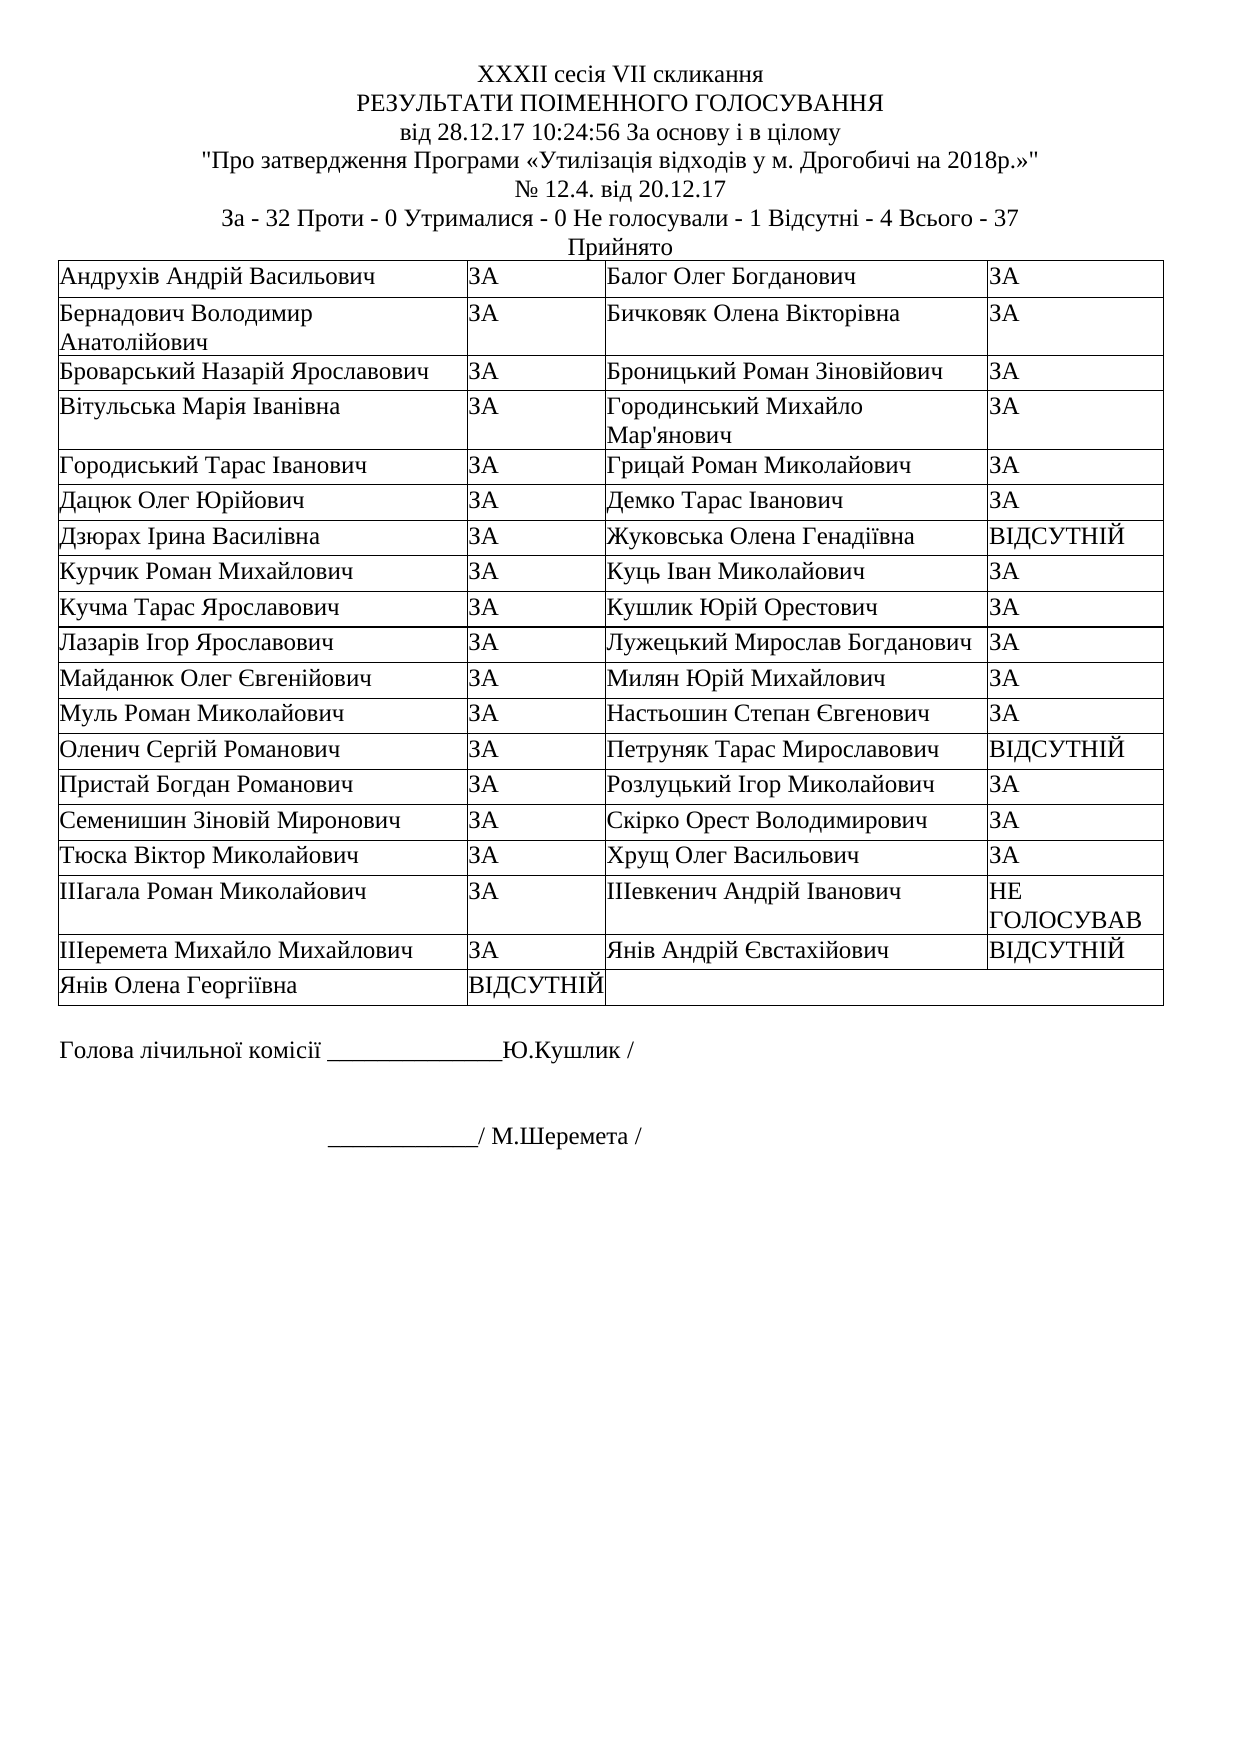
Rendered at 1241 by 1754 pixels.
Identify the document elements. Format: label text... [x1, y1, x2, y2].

table_cell ЗА [988, 356, 1163, 390]
text ____________/ М.Шеремета / [59, 1121, 1181, 1150]
table_cell ЗА [988, 391, 1163, 449]
table_cell Розлуцький Ігор Миколайович [606, 770, 987, 804]
table_cell ЗА [468, 770, 605, 804]
table_cell ЗА [988, 805, 1163, 839]
table_cell ЗА [988, 485, 1163, 520]
table_cell Янів Олена Георгіївна [59, 970, 467, 1005]
table_cell ВІДСУТНІЙ [988, 734, 1163, 768]
table_cell Демко Тарас Іванович [606, 485, 987, 520]
table_header Андрухів Андрій Васильович [59, 261, 467, 297]
table_cell Тюска Віктор Миколайович [59, 841, 467, 875]
table_cell Майданюк Олег Євгенійович [59, 663, 467, 697]
table_cell [606, 970, 1163, 1005]
table_cell ЗА [468, 734, 605, 768]
table_cell ЗА [468, 485, 605, 520]
table_cell ВІДСУТНІЙ [988, 935, 1163, 969]
table_cell ЗА [468, 805, 605, 839]
table_cell ЗА [468, 628, 605, 662]
text XXXII сесія VII скликання [59, 59, 1181, 88]
table_cell ЗА [988, 298, 1163, 355]
table_cell ЗА [988, 770, 1163, 804]
table_cell Хрущ Олег Васильович [606, 841, 987, 875]
table_cell Муль Роман Миколайович [59, 699, 467, 733]
table_cell Пристай Богдан Романович [59, 770, 467, 804]
table_header ЗА [468, 261, 605, 297]
table_cell Броварський Назарій Ярославович [59, 356, 467, 390]
table_cell Оленич Сергій Романович [59, 734, 467, 768]
table_cell Броницький Роман Зіновійович [606, 356, 987, 390]
table_cell Куць Іван Миколайович [606, 556, 987, 591]
table_cell Городинський Михайло Мар'янович [606, 391, 987, 449]
table_cell ЗА [468, 841, 605, 875]
table_cell Дацюк Олег Юрійович [59, 485, 467, 520]
table_cell Милян Юрій Михайлович [606, 663, 987, 697]
table_cell ЗА [468, 935, 605, 969]
table_cell ЗА [468, 556, 605, 591]
table_cell Кушлик Юрій Орестович [606, 592, 987, 626]
table_cell ЗА [468, 699, 605, 733]
table_cell Вітульська Марія Іванівна [59, 391, 467, 449]
table_cell ЗА [988, 592, 1163, 626]
table_cell ЗА [468, 521, 605, 555]
table_cell ЗА [988, 628, 1163, 662]
text № 12.4. від 20.12.17 [59, 174, 1181, 203]
table_cell ЗА [988, 450, 1163, 484]
table_cell Жуковська Олена Генадіївна [606, 521, 987, 555]
table_header Балог Олег Богданович [606, 261, 987, 297]
table_cell ЗА [988, 556, 1163, 591]
table_cell Настьошин Степан Євгенович [606, 699, 987, 733]
table_cell ЗА [468, 356, 605, 390]
table_header ЗА [988, 261, 1163, 297]
table_cell Бичковяк Олена Вікторівна [606, 298, 987, 355]
table_cell ЗА [468, 391, 605, 449]
table_cell ВІДСУТНІЙ [468, 970, 605, 1005]
table_cell ЗА [468, 592, 605, 626]
text За - 32 Проти - 0 Утрималися - 0 Не голосували - 1 Відсутні - 4 Всього - 37 [59, 203, 1181, 232]
table_cell ЗА [988, 699, 1163, 733]
table_cell Лазарів Ігор Ярославович [59, 628, 467, 662]
table_cell ІІІагала Роман Миколайович [59, 876, 467, 934]
table_cell Бернадович Володимир Анатолійович [59, 298, 467, 355]
table_cell ЗА [468, 876, 605, 934]
table_cell Лужецький Мирослав Богданович [606, 628, 987, 662]
table_cell ВІДСУТНІЙ [988, 521, 1163, 555]
table_cell Петруняк Тарас Мирославович [606, 734, 987, 768]
table_cell Дзюрах Ірина Василівна [59, 521, 467, 555]
table_cell НЕ ГОЛОСУВАВ [988, 876, 1163, 934]
table_cell ІІІеремета Михайло Михайлович [59, 935, 467, 969]
table_cell ЗА [988, 663, 1163, 697]
text Голова лічильної комісії ______________Ю.Кушлик / [59, 1035, 1181, 1064]
table_cell Грицай Роман Миколайович [606, 450, 987, 484]
table_cell ЗА [468, 298, 605, 355]
table_cell Скірко Орест Володимирович [606, 805, 987, 839]
table_cell Кучма Тарас Ярославович [59, 592, 467, 626]
table_cell Семенишин Зіновій Миронович [59, 805, 467, 839]
table_cell ЗА [468, 450, 605, 484]
text РЕЗУЛЬТАТИ ПОІМЕННОГО ГОЛОСУВАННЯ [59, 88, 1181, 117]
table_cell Курчик Роман Михайлович [59, 556, 467, 591]
text Прийнято [59, 232, 1181, 260]
table_cell ЗА [468, 663, 605, 697]
table_cell Городиський Тарас Іванович [59, 450, 467, 484]
table_cell ЗА [988, 841, 1163, 875]
table_cell Янів Андрій Євстахійович [606, 935, 987, 969]
text "Про затвердження Програми «Утилізація відходів у м. Дрогобичі на 2018р.»" [59, 145, 1181, 174]
text від 28.12.17 10:24:56 За основу і в цілому [59, 117, 1181, 145]
table_cell ІІІевкенич Андрій Іванович [606, 876, 987, 934]
